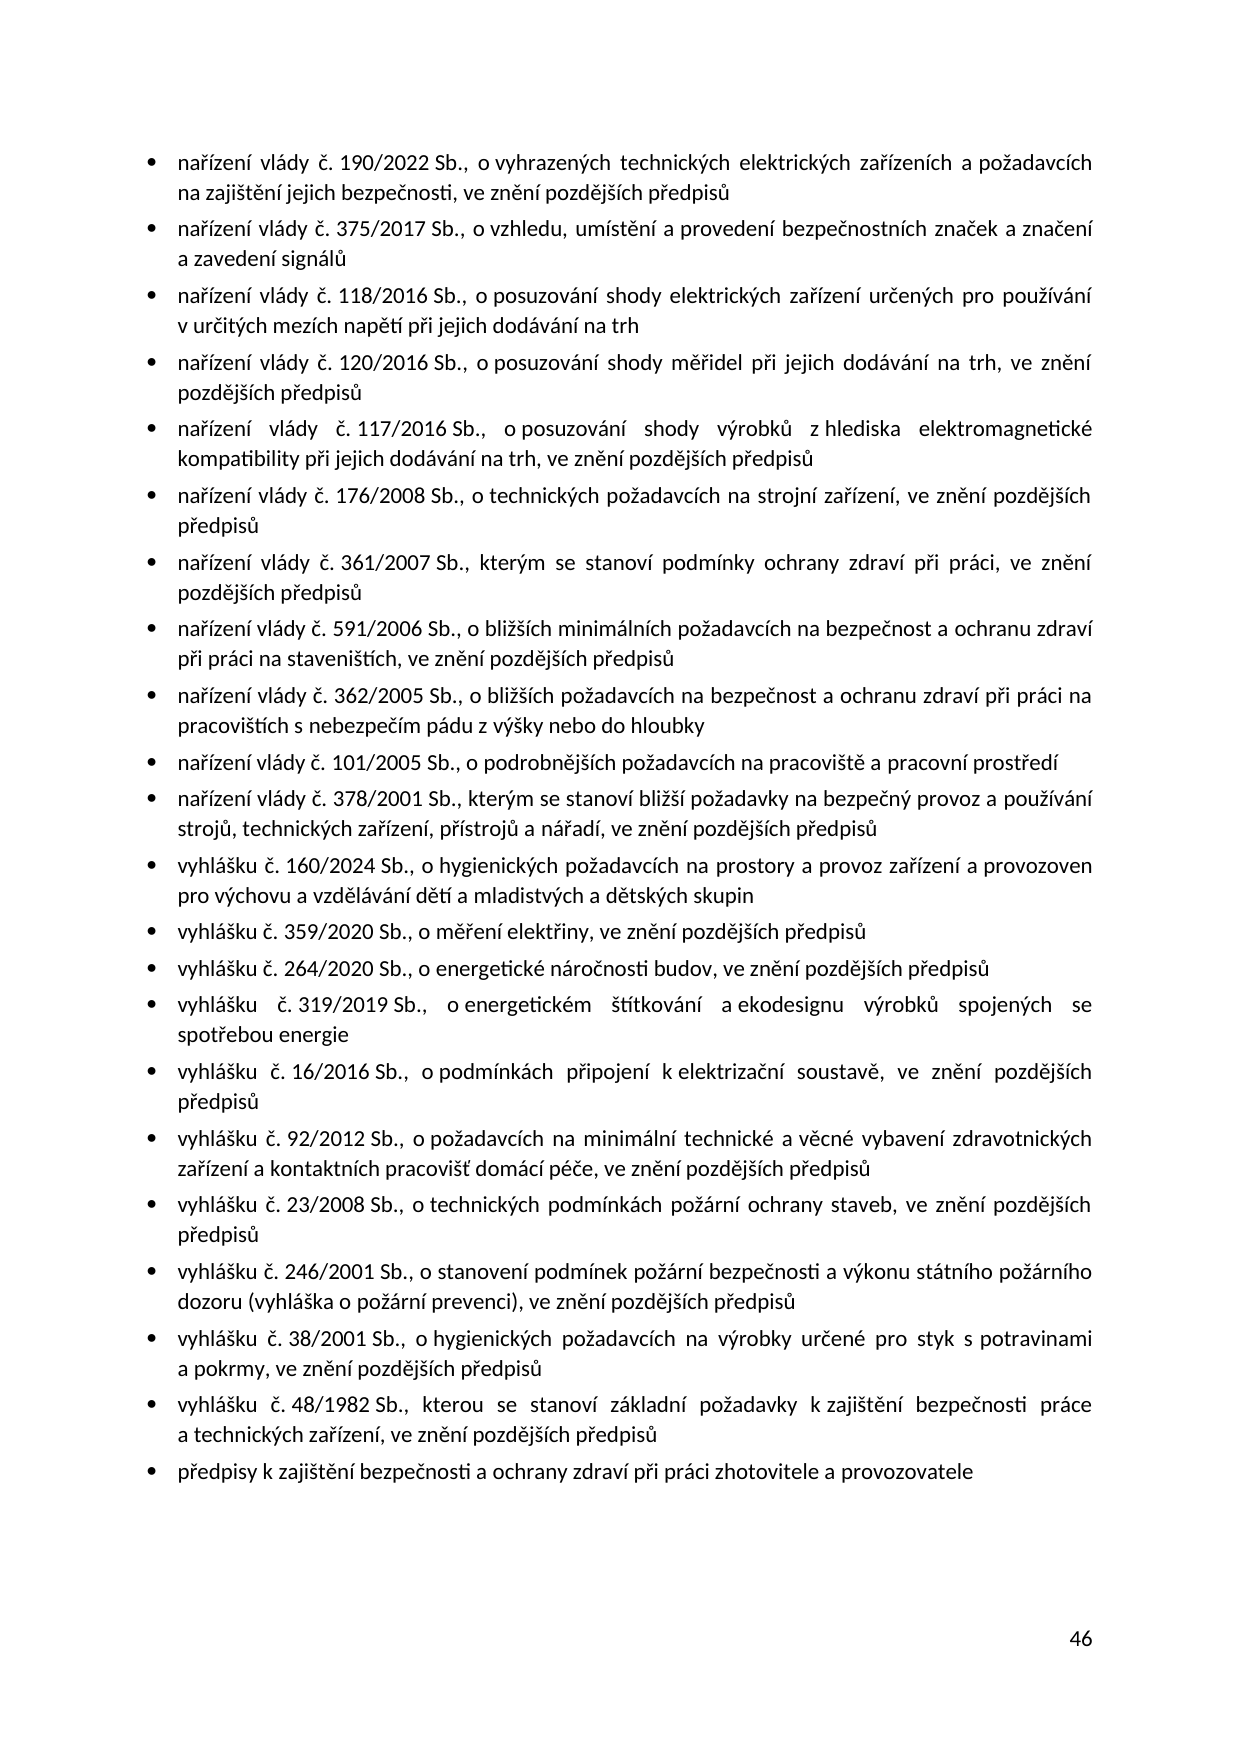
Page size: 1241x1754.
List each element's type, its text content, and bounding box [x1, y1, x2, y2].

text nařízení vlády č. 591/2006 Sb., o bližších minimálních požadavcích na bezpečnost a ochranu zdraví při práci na staveništích, ve znění pozdějších předpisů [148, 614, 1092, 673]
text vyhlášku č. 48/1982 Sb., kterou se stanoví základní požadavky k zajištění bezpečnosti práce a technických zařízení, ve znění pozdějších předpisů [148, 1390, 1092, 1449]
text nařízení vlády č. 361/2007 Sb., kterým se stanoví podmínky ochrany zdraví při práci, ve znění pozdějších předpisů [148, 548, 1092, 606]
text nařízení vlády č. 362/2005 Sb., o bližších požadavcích na bezpečnost a ochranu zdraví při práci na pracovištích s nebezpečím pádu z výšky nebo do hloubky [148, 681, 1092, 739]
text nařízení vlády č. 378/2001 Sb., kterým se stanoví bližší požadavky na bezpečný provoz a používání strojů, technických zařízení, přístrojů a nářadí, ve znění pozdějších předpisů [148, 784, 1092, 842]
text vyhlášku č. 16/2016 Sb., o podmínkách připojení k elektrizační soustavě, ve znění pozdějších předpisů [148, 1057, 1092, 1115]
text nařízení vlády č. 190/2022 Sb., o vyhrazených technických elektrických zařízeních a požadavcích na zajištění jejich bezpečnosti, ve znění pozdějších předpisů [148, 148, 1092, 206]
text nařízení vlády č. 118/2016 Sb., o posuzování shody elektrických zařízení určených pro používání v určitých mezích napětí při jejich dodávání na trh [148, 281, 1092, 339]
text vyhlášku č. 246/2001 Sb., o stanovení podmínek požární bezpečnosti a výkonu státního požárního dozoru (vyhláška o požární prevenci), ve znění pozdějších předpisů [148, 1257, 1092, 1315]
text vyhlášku č. 92/2012 Sb., o požadavcích na minimální technické a věcné vybavení zdravotnických zařízení a kontaktních pracovišť domácí péče, ve znění pozdějších předpisů [148, 1124, 1092, 1182]
text vyhlášku č. 23/2008 Sb., o technických podmínkách požární ochrany staveb, ve znění pozdějších předpisů [148, 1190, 1092, 1249]
text nařízení vlády č. 117/2016 Sb., o posuzování shody výrobků z hlediska elektromagnetické kompatibility při jejich dodávání na trh, ve znění pozdějších předpisů [148, 414, 1092, 473]
text vyhlášku č. 160/2024 Sb., o hygienických požadavcích na prostory a provoz zařízení a provozoven pro výchovu a vzdělávání dětí a mladistvých a dětských skupin [148, 851, 1092, 909]
text vyhlášku č. 38/2001 Sb., o hygienických požadavcích na výrobky určené pro styk s potravinami a pokrmy, ve znění pozdějších předpisů [148, 1324, 1092, 1382]
text nařízení vlády č. 120/2016 Sb., o posuzování shody měřidel při jejich dodávání na trh, ve znění pozdějších předpisů [148, 348, 1092, 406]
text nařízení vlády č. 375/2017 Sb., o vzhledu, umístění a provedení bezpečnostních značek a značení a zavedení signálů [148, 214, 1092, 273]
text vyhlášku č. 359/2020 Sb., o měření elektřiny, ve znění pozdějších předpisů [148, 917, 1092, 946]
text vyhlášku č. 319/2019 Sb., o energetickém štítkování a ekodesignu výrobků spojených se spotřebou energie [148, 990, 1092, 1049]
text nařízení vlády č. 176/2008 Sb., o technických požadavcích na strojní zařízení, ve znění pozdějších předpisů [148, 481, 1092, 539]
text vyhlášku č. 264/2020 Sb., o energetické náročnosti budov, ve znění pozdějších předpisů [148, 954, 1092, 982]
text nařízení vlády č. 101/2005 Sb., o podrobnějších požadavcích na pracoviště a pracovní prostředí [148, 748, 1092, 776]
text předpisy k zajištění bezpečnosti a ochrany zdraví při práci zhotovitele a provozovatele [148, 1457, 1092, 1485]
